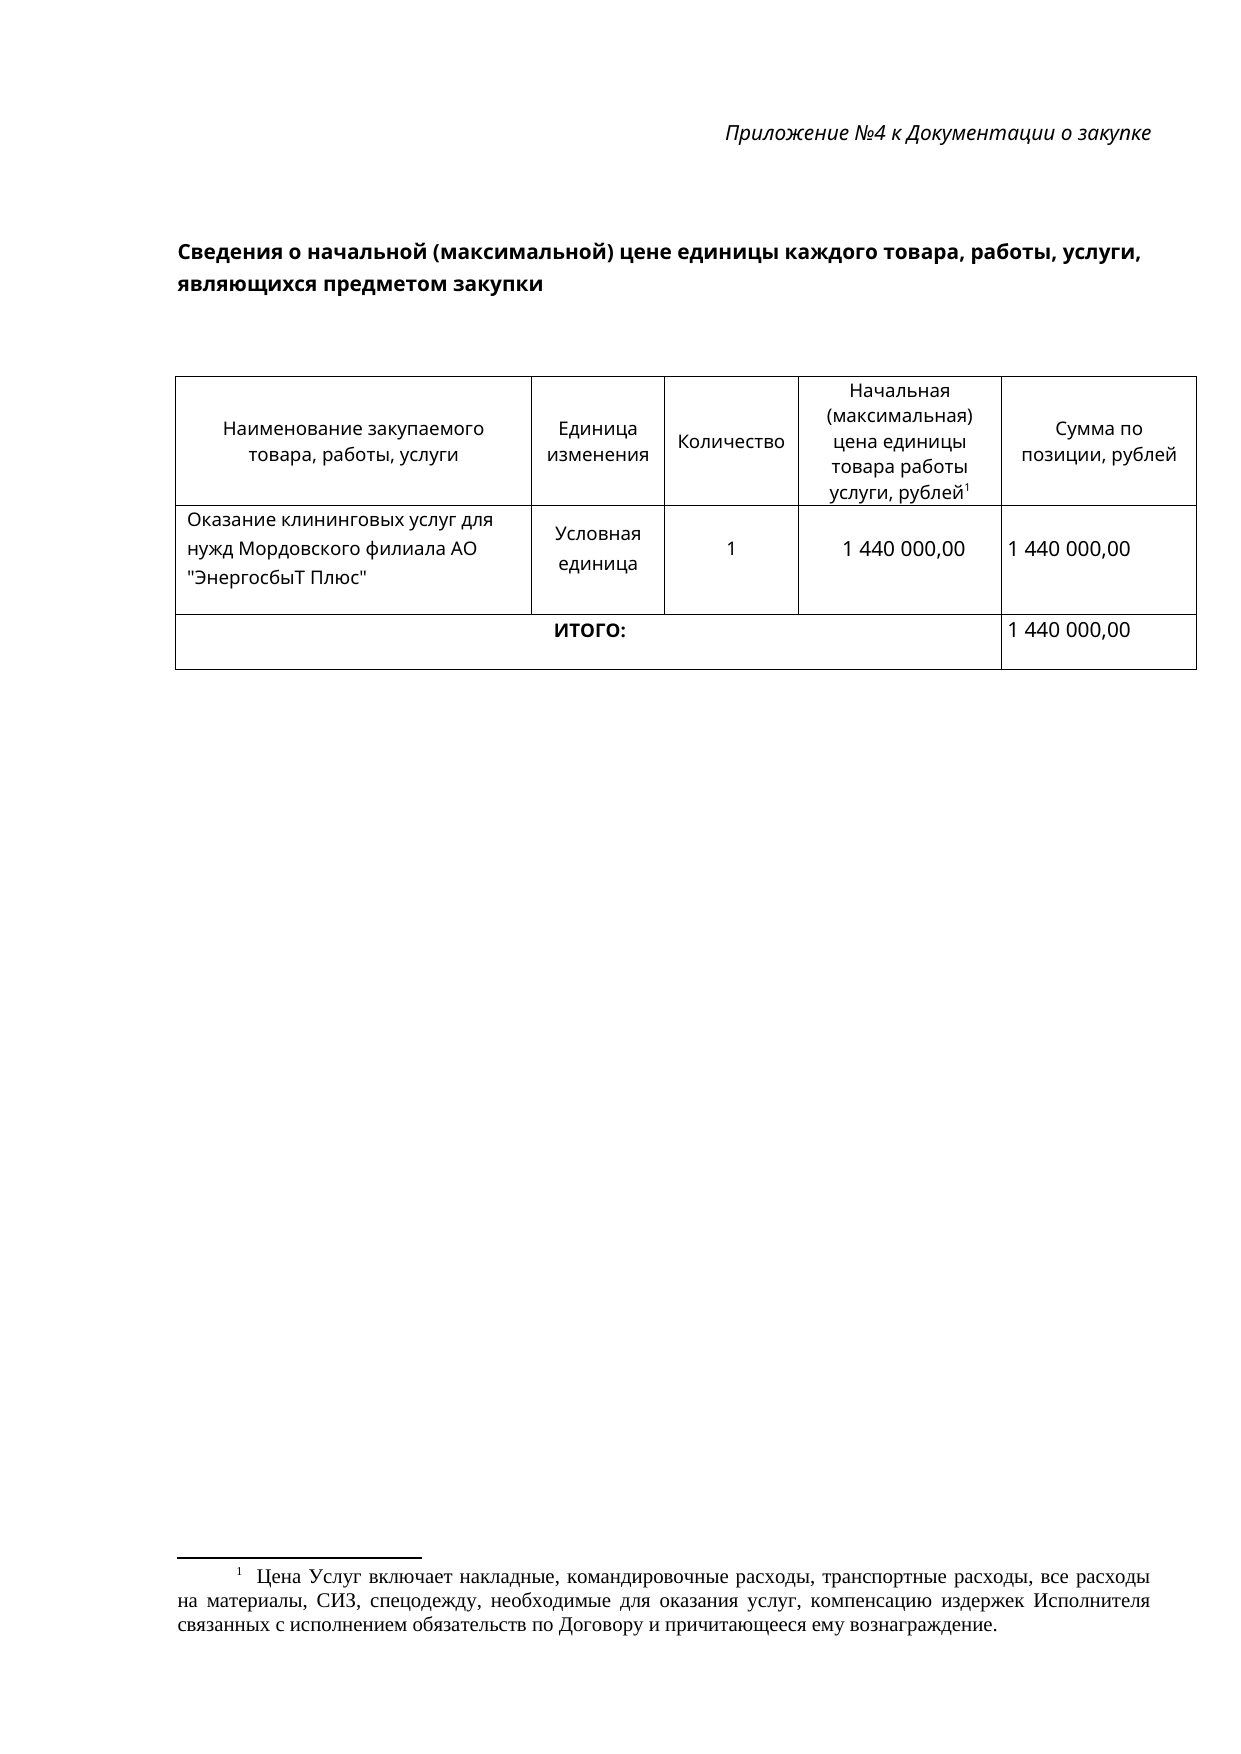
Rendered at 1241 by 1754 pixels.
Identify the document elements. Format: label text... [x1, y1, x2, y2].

table_header Единица изменения [532, 377, 664, 505]
table_cell 1 440 000,00 [799, 506, 1001, 614]
table_cell 1 440 000,00 [1002, 615, 1196, 669]
table_header Наименование закупаемого товара, работы, услуги [176, 377, 531, 505]
table_cell ИТОГО: [176, 615, 1001, 669]
list Приложение №4 к Документации о закупке [252, 118, 1152, 147]
table_header Количество [665, 377, 798, 505]
text Сведения о начальной (максимальной) цене единицы каждого товара, работы, услуги, являющихся предметом закупки [177, 237, 1152, 298]
table_cell Условная единица [532, 506, 664, 614]
table_cell Оказание клининговых услуг для нужд Мордовского филиала АО "ЭнергосбыТ Плюс" [176, 506, 531, 614]
table_cell 1 [665, 506, 798, 614]
table_header Сумма по позиции, рублей [1002, 377, 1196, 505]
table_cell 1 440 000,00 [1002, 506, 1196, 614]
table_header Начальная (максимальная) цена единицы товара работы услуги, рублей [799, 377, 1001, 505]
